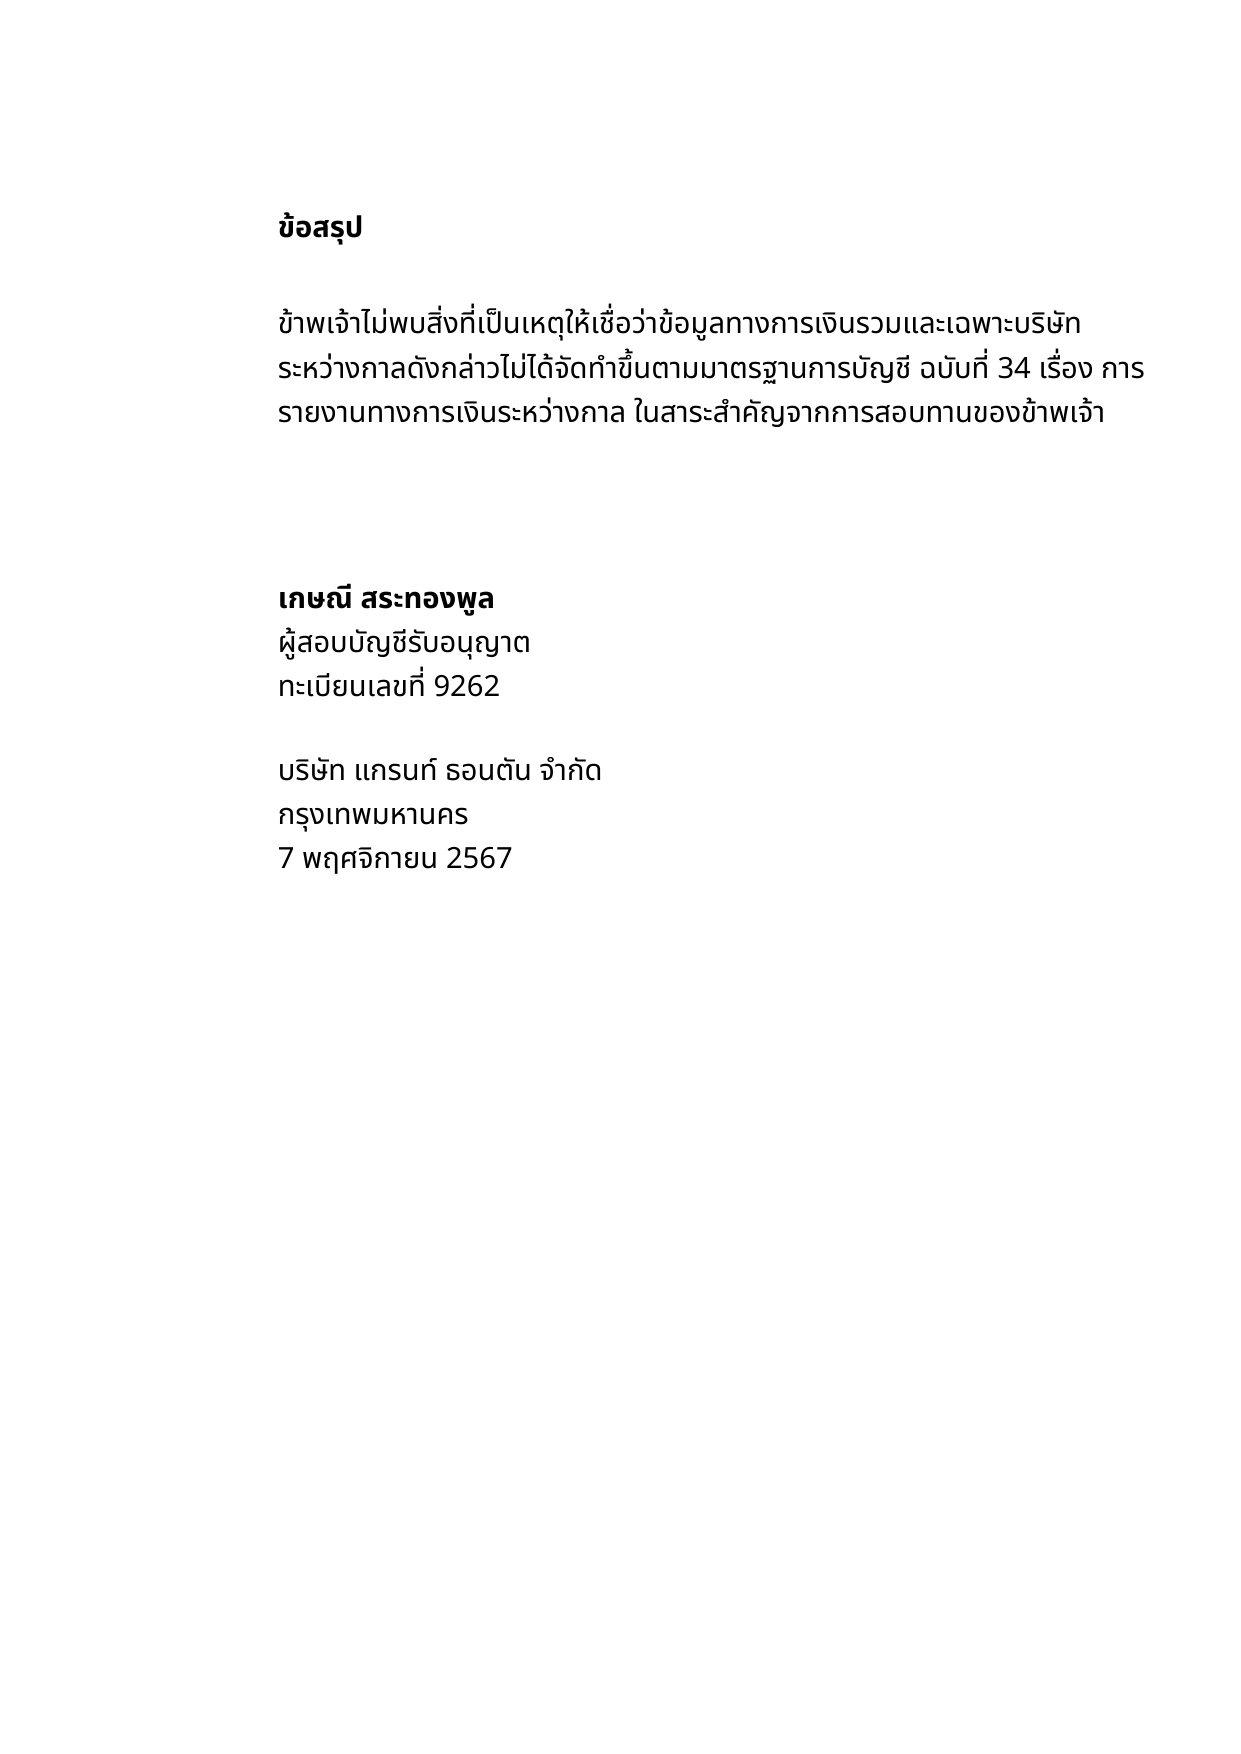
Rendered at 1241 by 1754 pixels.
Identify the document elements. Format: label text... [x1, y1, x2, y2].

text ทะเบียนเลขที่ 9262 [278, 665, 1145, 709]
text ข้าพเจ้าไม่พบสิ่งที่เป็นเหตุให้เชื่อว่าข้อมูลทางการเงินรวมและเฉพาะบริษัทระหว่างกาลดังกล่าวไม่ได้จัดทำขึ้นตามมาตรฐานการบัญชี ฉบับที่ 34 เรื่อง การรายงานทางการเงินระหว่างกาล ในสาระสำคัญจากการสอบทานของข้าพเจ้า [278, 303, 1145, 435]
text ผู้สอบบัญชีรับอนุญาต [278, 621, 1145, 665]
text 7 พฤศจิกายน 2567 [278, 837, 1145, 882]
text กรุงเทพมหานคร [278, 793, 1145, 837]
text เกษณี สระทองพูล [278, 577, 1145, 621]
text บริษัท แกรนท์ ธอนตัน จำกัด [278, 749, 1145, 793]
text ข้อสรุป [278, 207, 1145, 251]
